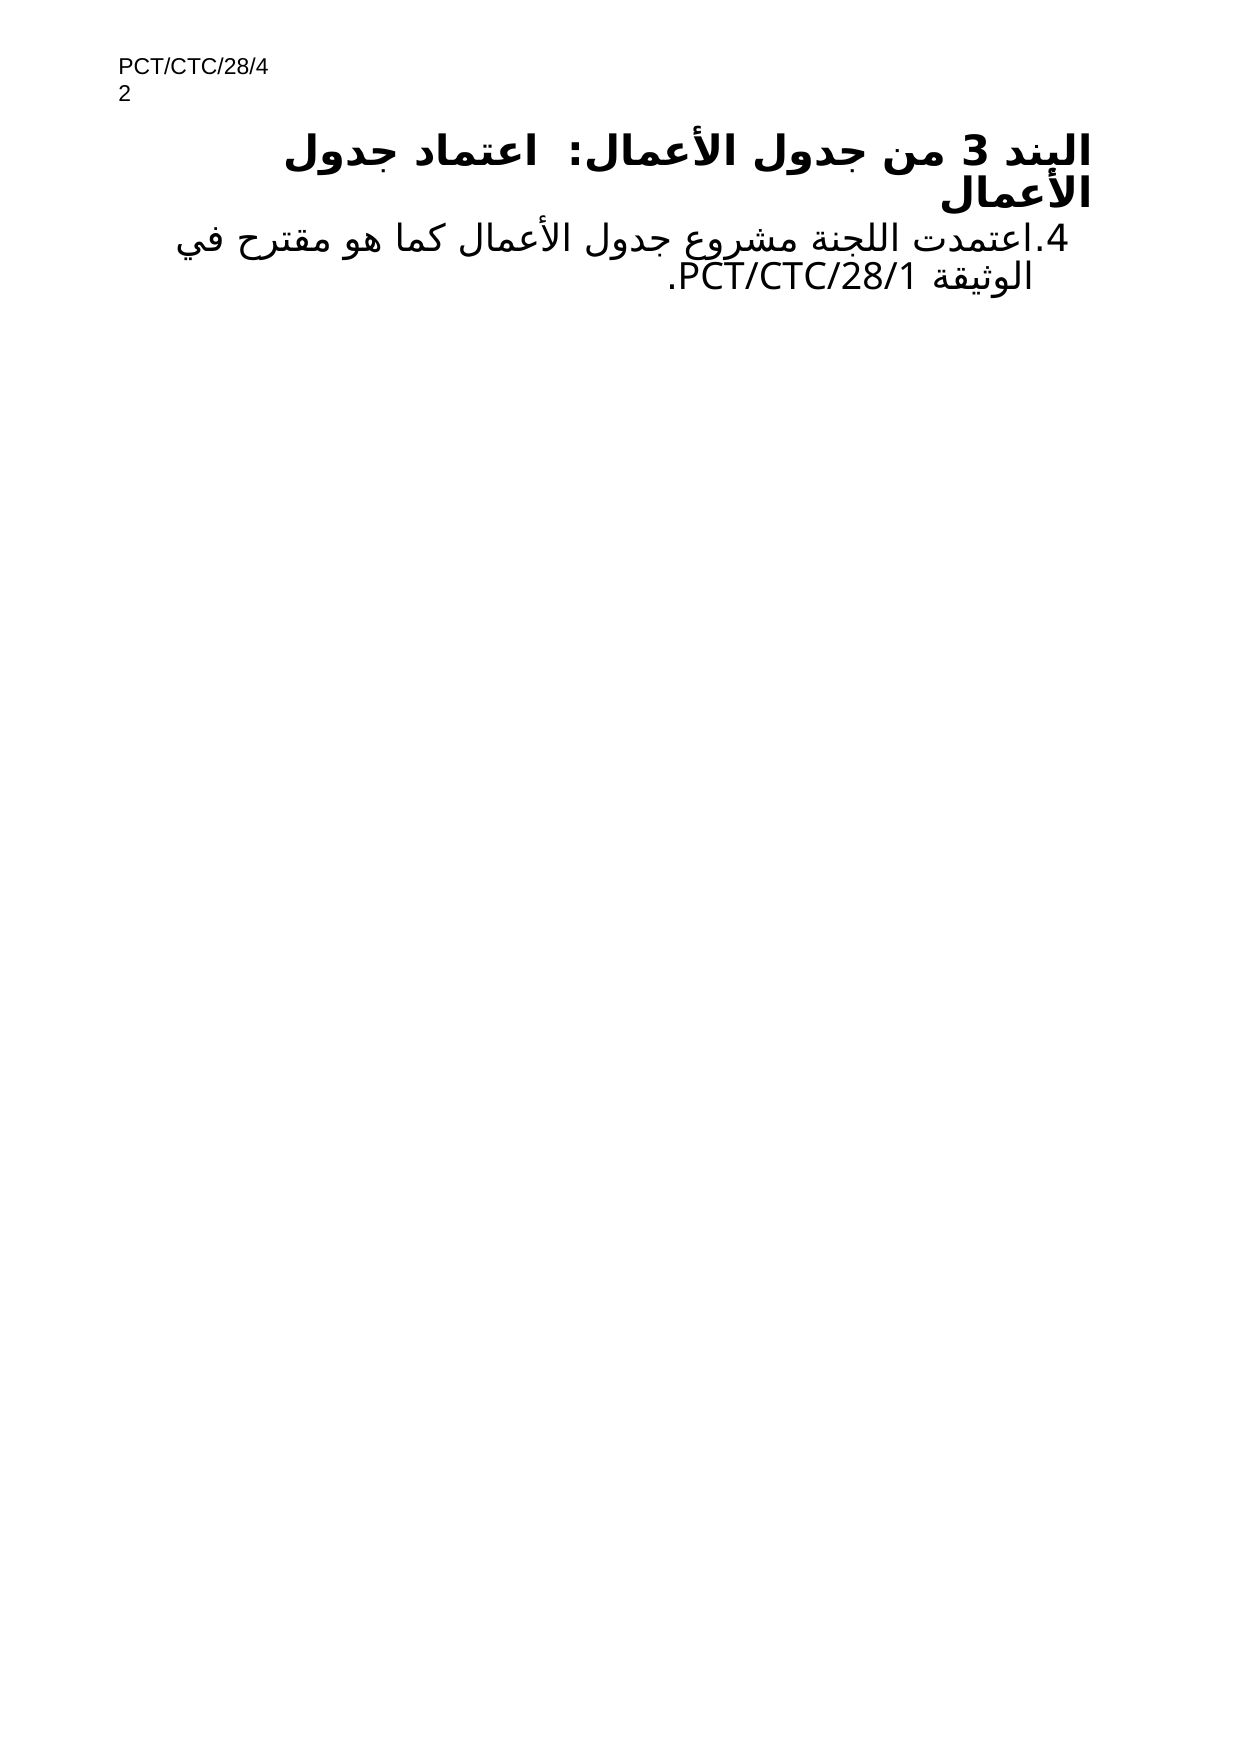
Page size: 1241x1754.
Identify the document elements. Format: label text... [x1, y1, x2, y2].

subtitle البند 3 من جدول الأعمال: اعتماد جدول الأعمال [118, 132, 1092, 216]
text اعتمدت اللجنة مشروع جدول الأعمال كما هو مقترح في الوثيقة PCT/CTC/28/1. [118, 222, 1033, 297]
